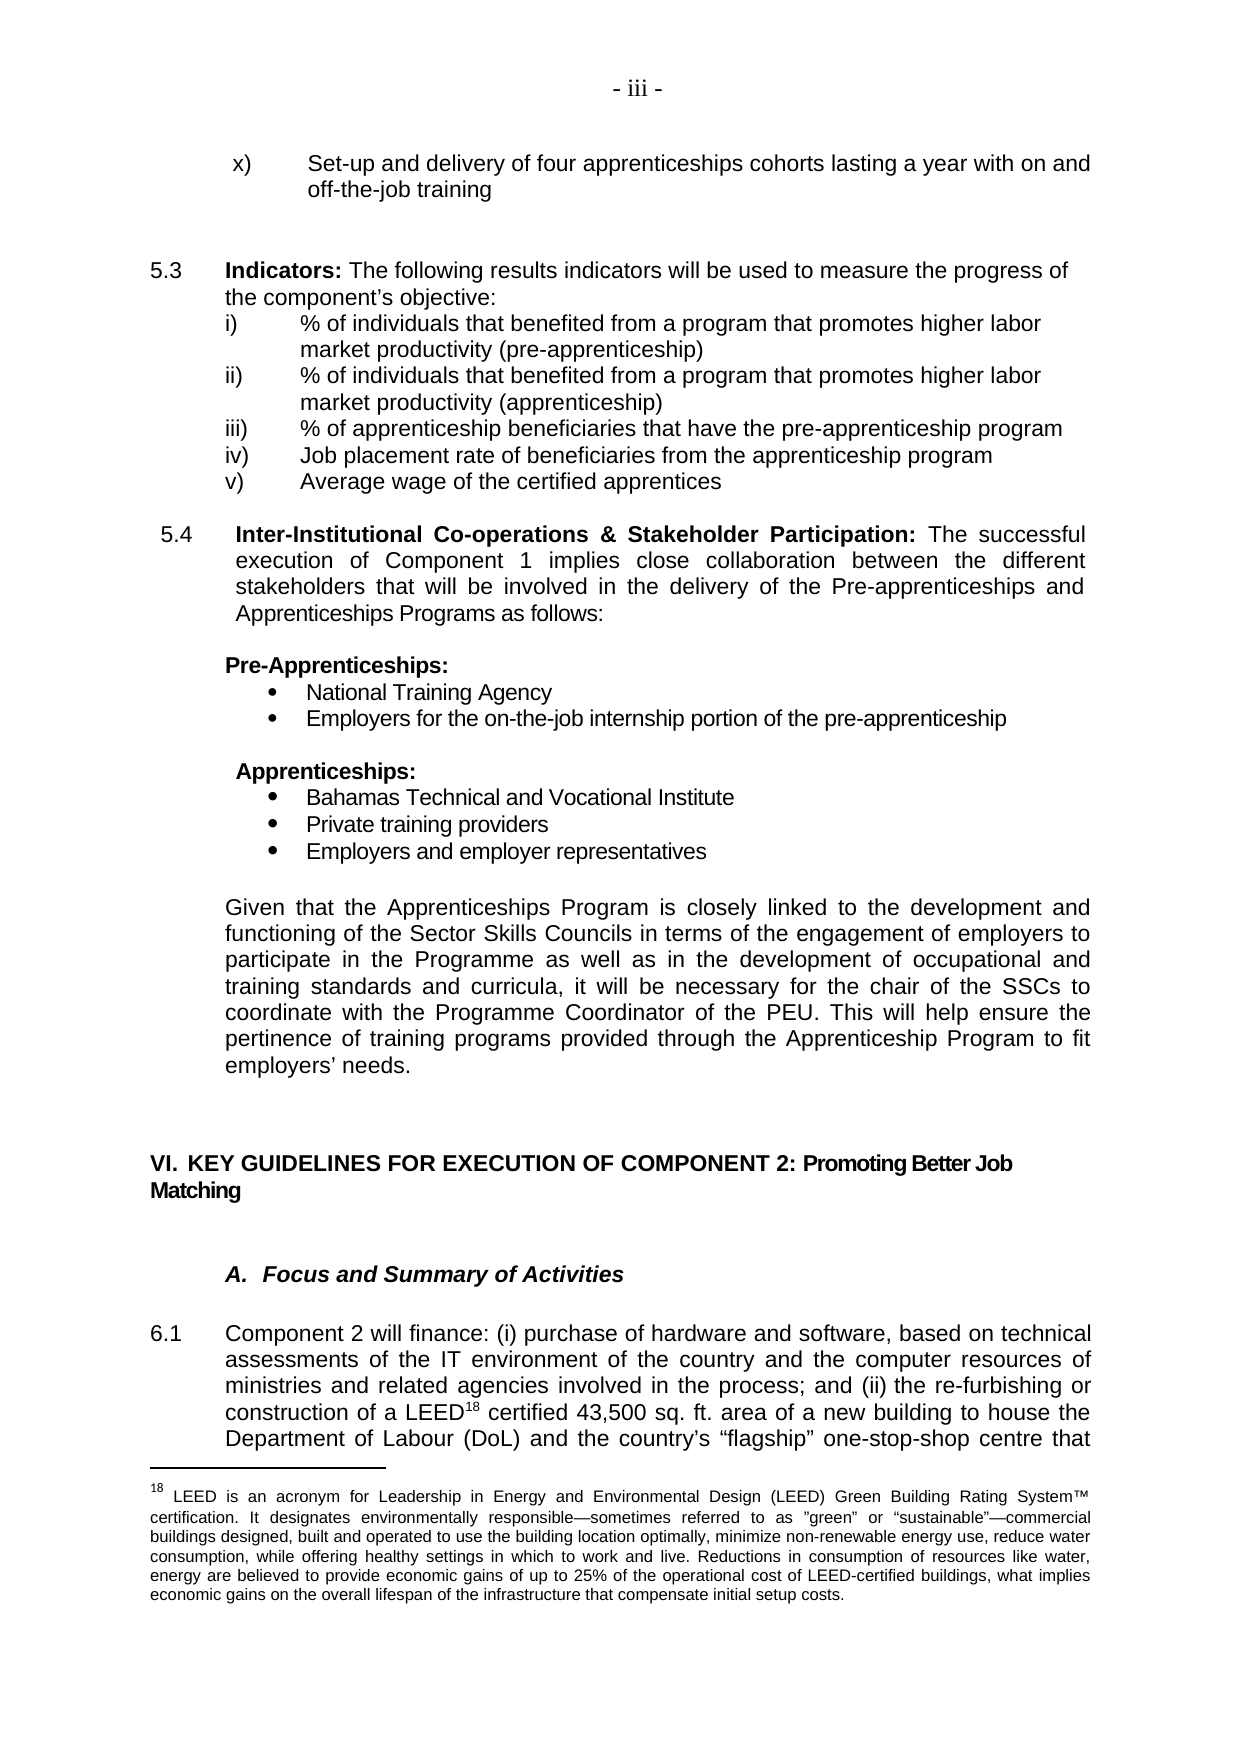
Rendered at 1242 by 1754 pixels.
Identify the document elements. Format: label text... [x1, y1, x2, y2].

list % of individuals that benefited from a program that promotes higher labor market productivity (apprenticeship) [225, 362, 1092, 415]
list Employers and employer representatives [268, 838, 1086, 865]
list Job placement rate of beneficiaries from the apprenticeship program [225, 442, 1092, 468]
list % of individuals that benefited from a program that promotes higher labor market productivity (pre-apprenticeship) [225, 310, 1092, 362]
text 5.3 Indicators: The following results indicators will be used to measure the progress of the component’s objective: [150, 257, 1092, 310]
list Bahamas Technical and Vocational Institute [268, 784, 1086, 811]
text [150, 1319, 1092, 1451]
subtitle Focus and Summary of Activities [225, 1261, 1092, 1287]
list National Training Agency [268, 679, 1086, 705]
list Set-up and delivery of four apprenticeships cohorts lasting a year with on and off-the-job training [232, 150, 1093, 203]
text Pre-Apprenticeships: [225, 652, 1086, 679]
text 5.4 Inter-Institutional Co-operations & Stakeholder Participation: The successful execution of Component 1 implies close collaboration between the different stakeholders that will be involved in the delivery of the Pre-apprenticeships and Apprenticeships Programs as follows: [160, 521, 1086, 626]
list % of apprenticeship beneficiaries that have the pre-apprenticeship program [225, 415, 1092, 442]
list Employers for the on-the-job internship portion of the pre-apprenticeship [268, 705, 1086, 731]
text Apprenticeships: [160, 758, 1086, 784]
subtitle KEY GUIDELINES FOR EXECUTION OF COMPONENT 2: Promoting Better Job Matching [150, 1150, 1092, 1203]
text Given that the Apprenticeships Program is closely linked to the development and functioning of the Sector Skills Councils in terms of the engagement of employers to participate in the Programme as well as in the development of occupational and training standards and curricula, it will be necessary for the chair of the SSCs to coordinate with the Programme Coordinator of the PEU. This will help ensure the pertinence of training programs provided through the Apprenticeship Program to fit employers’ needs. [225, 893, 1092, 1078]
list Average wage of the certified apprentices [225, 468, 1092, 494]
list Private training providers [268, 811, 1086, 838]
